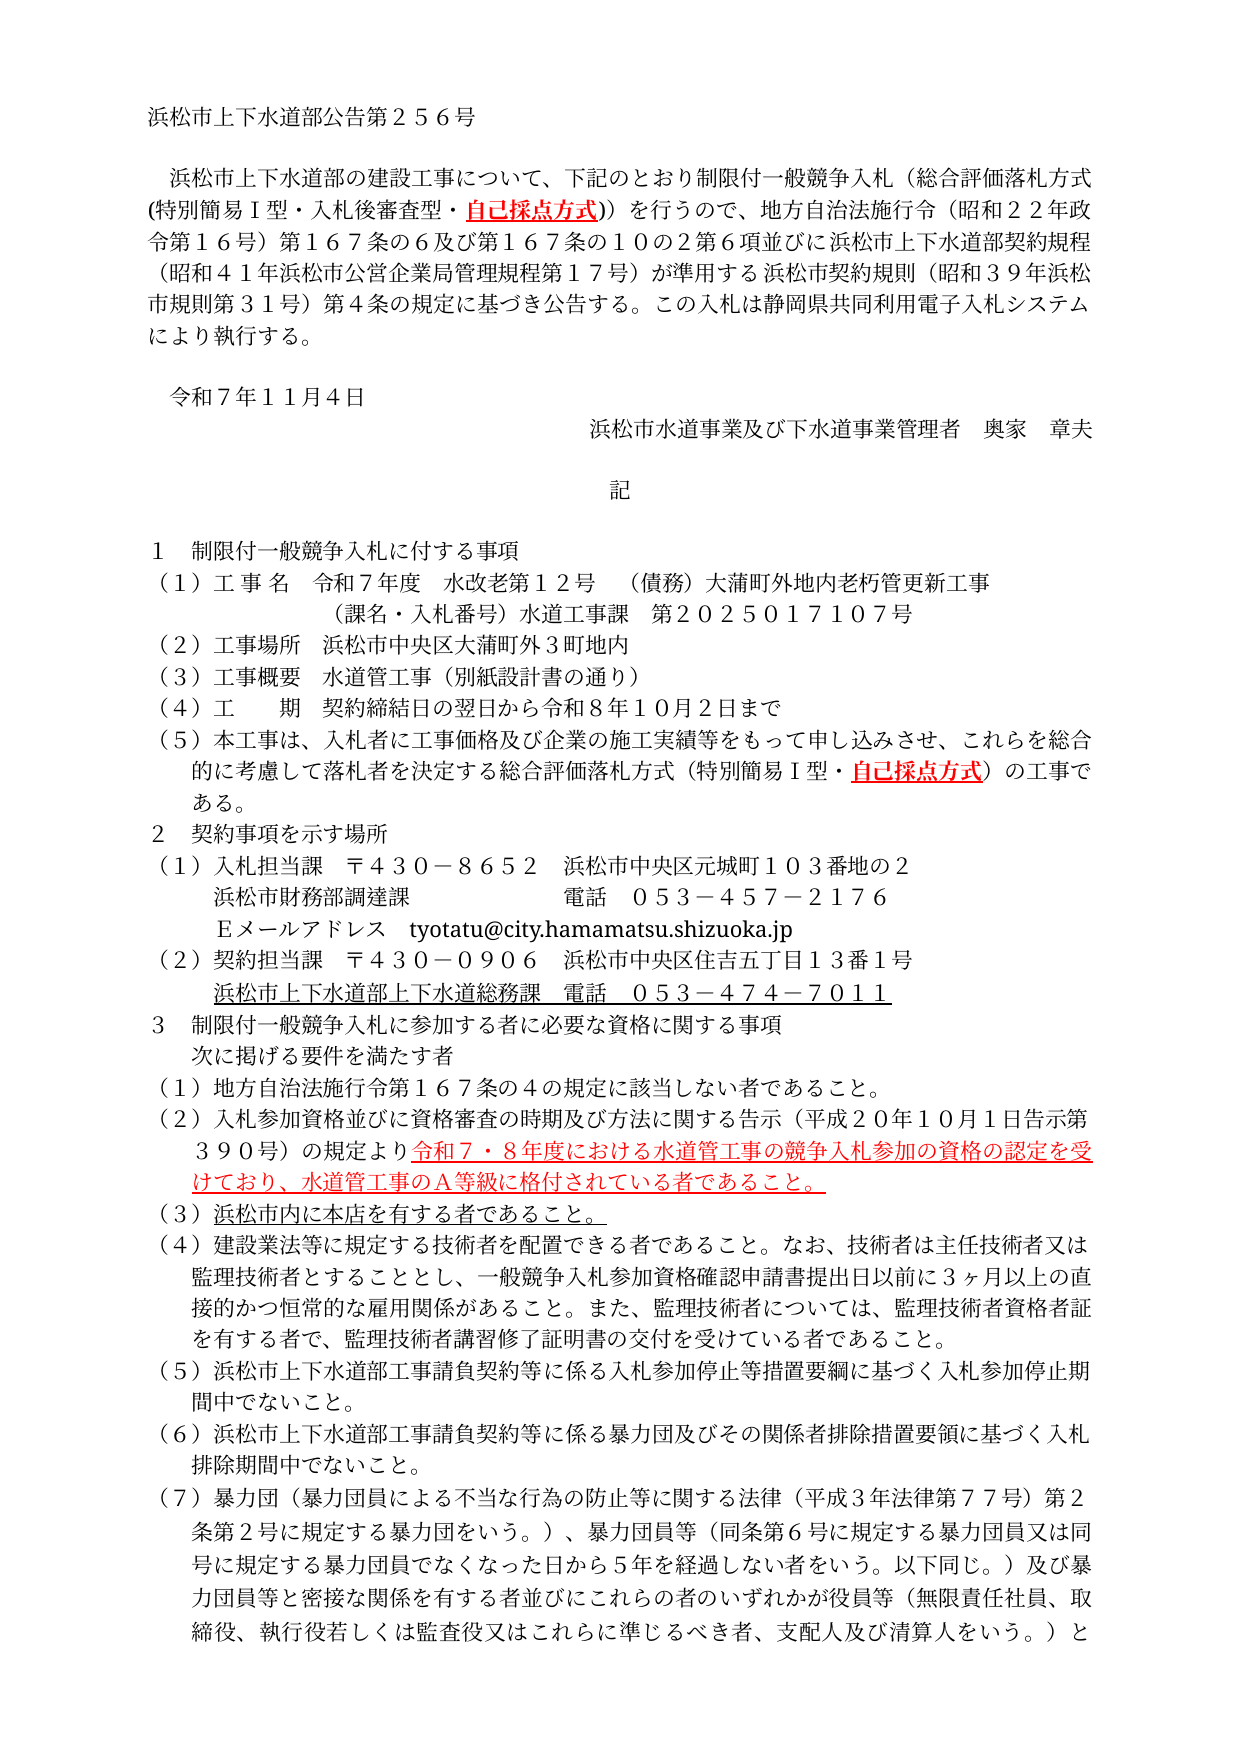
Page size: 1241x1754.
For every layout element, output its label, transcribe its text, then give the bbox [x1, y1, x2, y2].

text （６）浜松市上下水道部工事請負契約等に係る暴力団及びその関係者排除措置要領に基づく入札排除期間中でないこと。 [148, 1417, 1092, 1480]
text （２）入札参加資格並びに資格審査の時期及び方法に関する告示（平成２０年１０月１日告示第３９０号）の規定より令和７・８年度における水道管工事の競争入札参加の資格の認定を受けており、水道管工事のＡ等級に格付されている者であること。 [148, 1102, 1092, 1197]
text （３）工事概要 水道管工事（別紙設計書の通り） [148, 660, 1092, 692]
text （１）入札担当課 〒４３０－８６５２ 浜松市中央区元城町１０３番地の２ [148, 849, 1092, 880]
text （５）浜松市上下水道部工事請負契約等に係る入札参加停止等措置要綱に基づく入札参加停止期間中でないこと。 [148, 1354, 1092, 1417]
text ２ 契約事項を示す場所 [148, 817, 1092, 849]
text （４）工 期 契約締結日の翌日から令和８年１０月２日まで [148, 692, 1092, 723]
text Ｅメールアドレス tyotatu@city.hamamatsu.shizuoka.jp [148, 912, 1092, 943]
text （４）建設業法等に規定する技術者を配置できる者であること。なお、技術者は主任技術者又は監理技術者とすることとし、一般競争入札参加資格確認申請書提出日以前に３ヶ月以上の直接的かつ恒常的な雇用関係があること。また、監理技術者については、監理技術者資格者証を有する者で、監理技術者講習修了証明書の交付を受けている者であること。 [148, 1228, 1092, 1354]
text 令和７年１１月４日 [148, 380, 1092, 412]
text （１）工事名 令和７年度 水改老第１２号 （債務）大蒲町外地内老朽管更新工事 [148, 566, 1092, 597]
text （３）浜松市内に本店を有する者であること。 [148, 1197, 1092, 1228]
text ３ 制限付一般競争入札に参加する者に必要な資格に関する事項 [148, 1008, 1092, 1039]
text （２）工事場所 浜松市中央区大蒲町外３町地内 [148, 629, 1092, 660]
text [148, 1480, 1092, 1647]
text １ 制限付一般競争入札に付する事項 [148, 534, 1092, 566]
text 浜松市上下水道部上下水道総務課 電話 ０５３－４７４－７０１１ [148, 975, 1092, 1008]
text （１）地方自治法施行令第１６７条の４の規定に該当しない者であること。 [148, 1071, 1092, 1102]
text 次に掲げる要件を満たす者 [148, 1039, 1092, 1071]
text （課名・入札番号）水道工事課 第２０２５０１７１０７号 [148, 597, 1092, 629]
text （２）契約担当課 〒４３０－０９０６ 浜松市中央区住吉五丁目１３番１号 [148, 943, 1092, 975]
text 浜松市財務部調達課 電話 ０５３－４５７－２１７６ [148, 880, 1092, 912]
text 浜松市水道事業及び下水道事業管理者 奥家 章夫 [148, 412, 1092, 443]
subtitle 記 [148, 473, 1092, 504]
text （５）本工事は、入札者に工事価格及び企業の施工実績等をもって申し込みさせ、これらを総合的に考慮して落札者を決定する総合評価落札方式（特別簡易Ⅰ型・自己採点方式）の工事である。 [148, 723, 1092, 817]
text 浜松市上下水道部公告第２５６号 [148, 100, 1092, 132]
text 浜松市上下水道部の建設工事について、下記のとおり制限付一般競争入札（総合評価落札方式(特別簡易Ⅰ型・入札後審査型・自己採点方式)）を行うので、地方自治法施行令（昭和２２年政令第１６号）第１６７条の６及び第１６７条の１０の２第６項並びに浜松市上下水道部契約規程（昭和４１年浜松市公営企業局管理規程第１７号）が準用する浜松市契約規則（昭和３９年浜松市規則第３１号）第４条の規定に基づき公告する。この入札は静岡県共同利用電子入札システムにより執行する。 [148, 162, 1092, 351]
